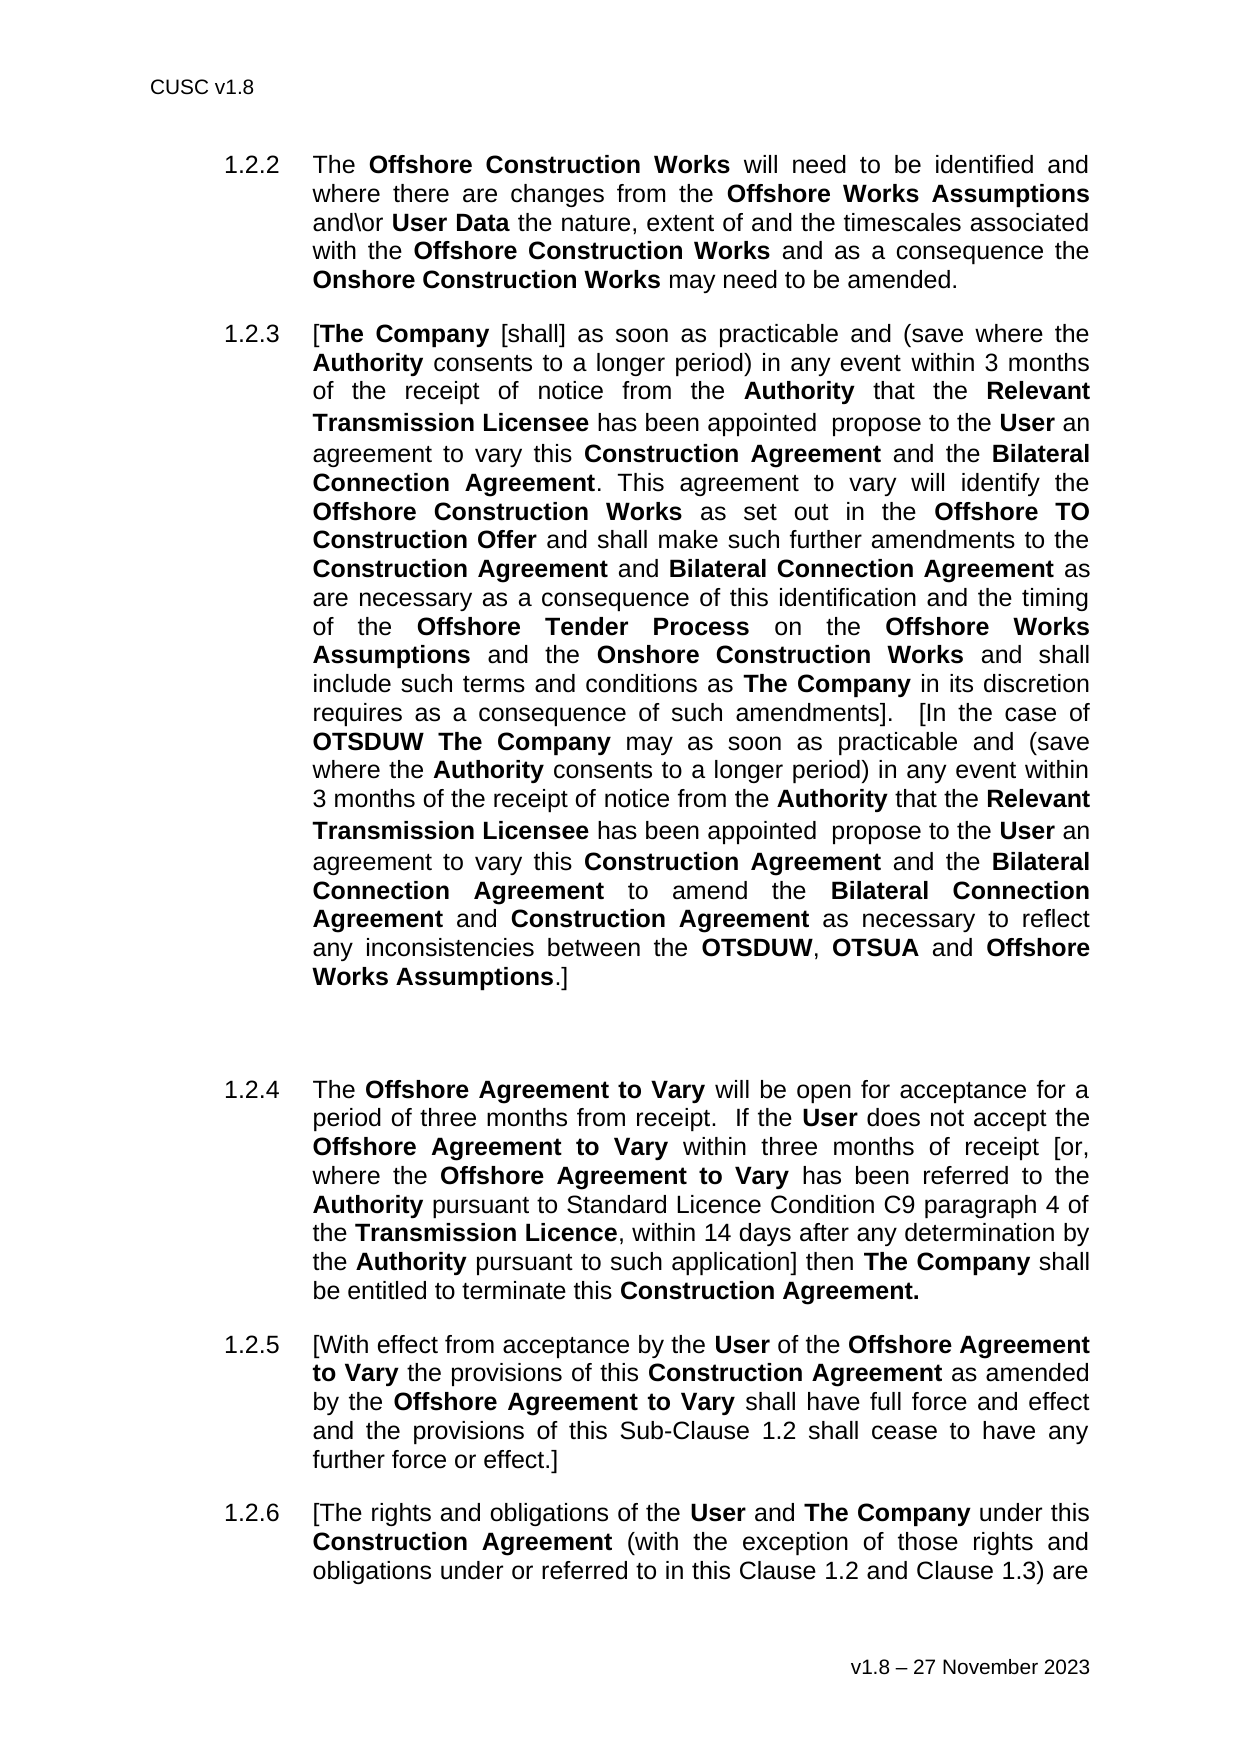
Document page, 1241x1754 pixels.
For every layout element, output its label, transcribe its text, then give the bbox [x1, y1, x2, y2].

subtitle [224, 1498, 1090, 1585]
subtitle 1.2.2 The Offshore Construction Works will need to be identified and where there are changes from the Offshore Works Assumptions and\or User Data the nature, extent of and the timescales associated with the Offshore Construction Works and as a consequence the Onshore Construction Works may need to be amended. [224, 150, 1090, 294]
subtitle 1.2.3 [The Company [shall] as soon as practicable and (save where the Authority consents to a longer period) in any event within 3 months of the receipt of notice from the Authority that the Relevant Transmission Licensee has been appointed propose to the User an agreement to vary this Construction Agreement and the Bilateral Connection Agreement. This agreement to vary will identify the Offshore Construction Works as set out in the Offshore TO Construction Offer and shall make such further amendments to the Construction Agreement and Bilateral Connection Agreement as are necessary as a consequence of this identification and the timing of the Offshore Tender Process on the Offshore Works Assumptions and the Onshore Construction Works and shall include such terms and conditions as The Company in its discretion requires as a consequence of such amendments]. [In the case of OTSDUW The Company may as soon as practicable and (save where the Authority consents to a longer period) in any event within 3 months of the receipt of notice from the Authority that the Relevant Transmission Licensee has been appointed propose to the User an agreement to vary this Construction Agreement and the Bilateral Connection Agreement to amend the Bilateral Connection Agreement and Construction Agreement as necessary to reflect any inconsistencies between the OTSDUW, OTSUA and Offshore Works Assumptions.] [224, 319, 1090, 991]
subtitle 1.2.4 The Offshore Agreement to Vary will be open for acceptance for a period of three months from receipt. If the User does not accept the Offshore Agreement to Vary within three months of receipt [or, where the Offshore Agreement to Vary has been referred to the Authority pursuant to Standard Licence Condition C9 paragraph 4 of the Transmission Licence, within 14 days after any determination by the Authority pursuant to such application] then The Company shall be entitled to terminate this Construction Agreement. [224, 1075, 1090, 1305]
subtitle 1.2.5 [With effect from acceptance by the User of the Offshore Agreement to Vary the provisions of this Construction Agreement as amended by the Offshore Agreement to Vary shall have full force and effect and the provisions of this Sub-Clause 1.2 shall cease to have any further force or effect.] [224, 1330, 1090, 1473]
